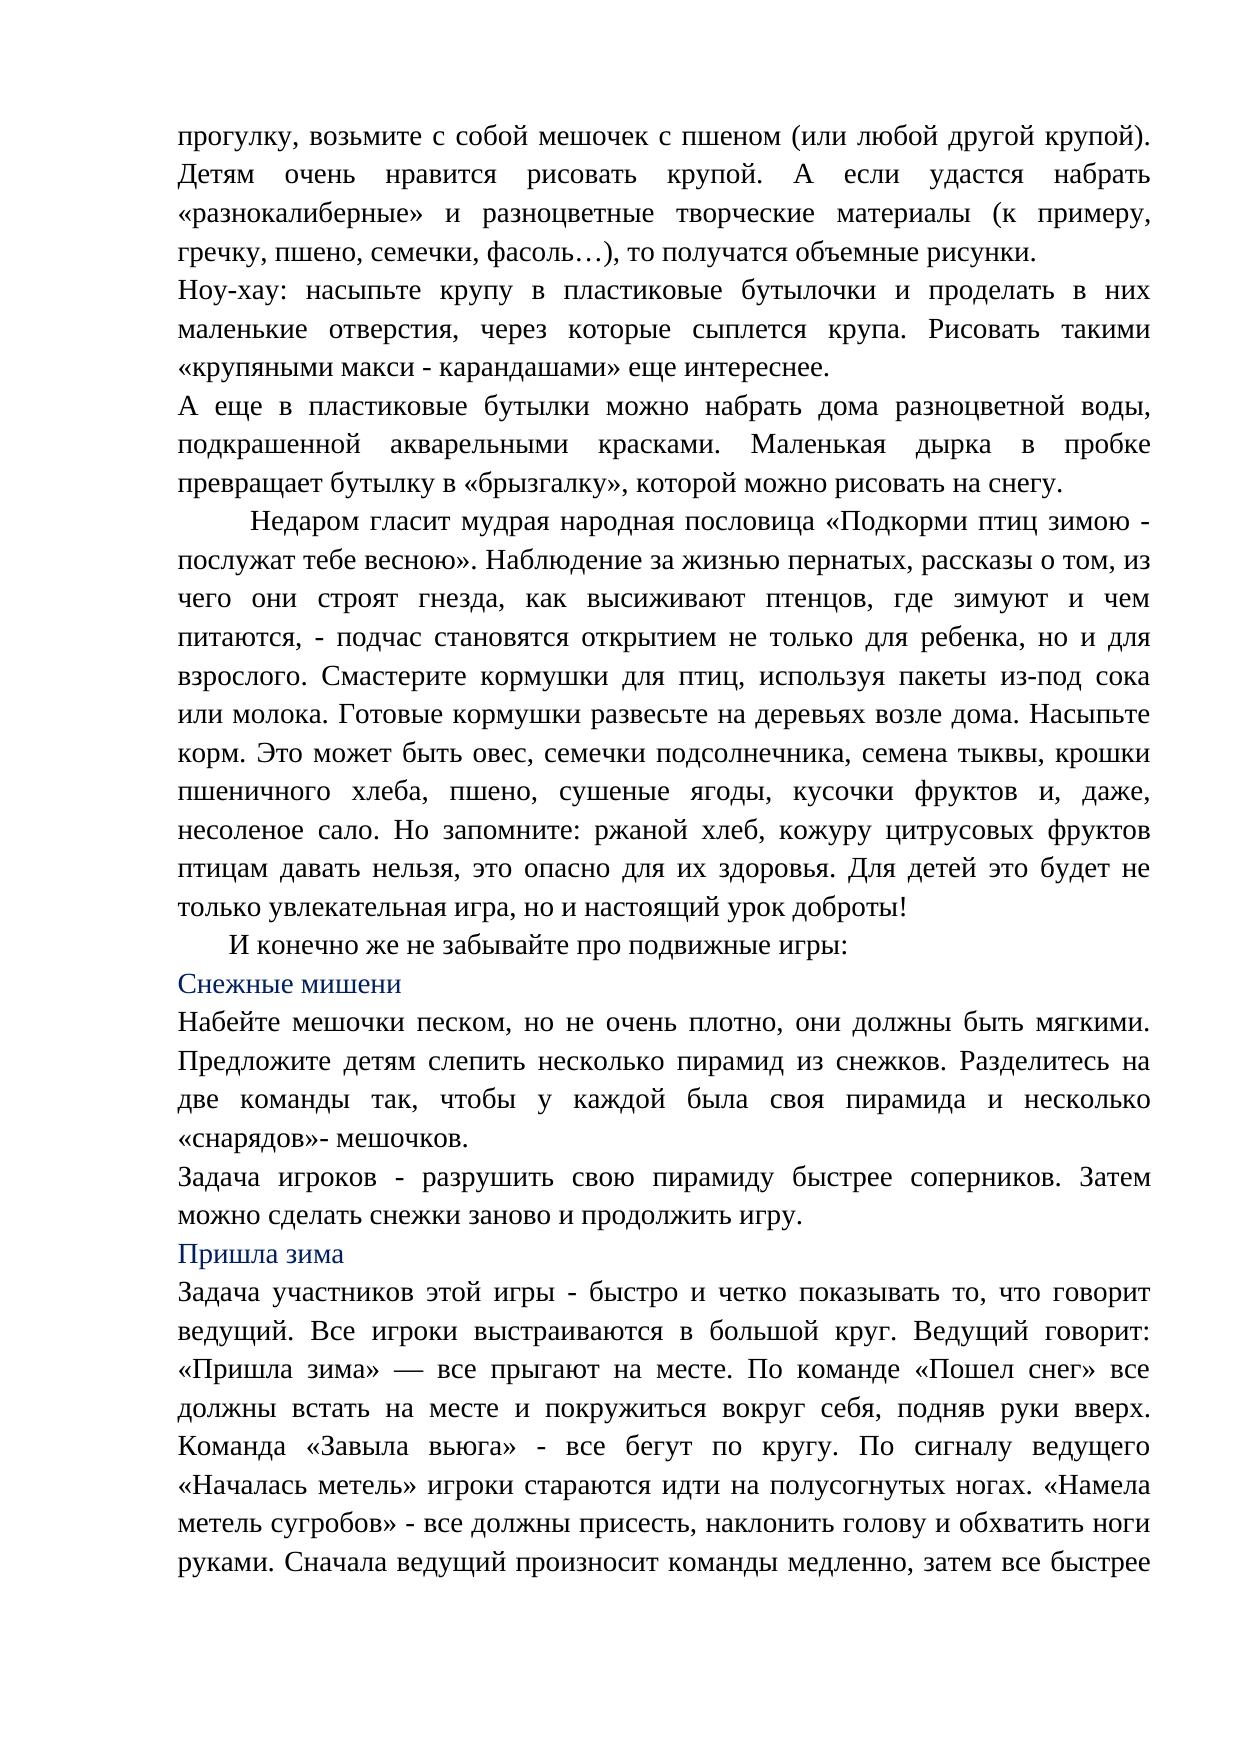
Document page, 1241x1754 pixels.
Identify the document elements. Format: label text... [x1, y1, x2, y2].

text Пришла зима [177, 1236, 1152, 1269]
text Ноу-хау: насыпьте крупу в пластиковые бутылочки и проделать в них маленькие отверстия, через которые сыплется крупа. Рисовать такими «крупяными макси - карандашами» еще интереснее. [177, 272, 1152, 383]
text А еще в пластиковые бутылки можно набрать дома разноцветной воды, подкрашенной акварельными красками. Маленькая дырка в пробке превращает бутылку в «брызгалку», которой можно рисовать на снегу. [177, 388, 1152, 498]
text И конечно же не забывайте про подвижные игры: [177, 927, 1152, 961]
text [177, 1274, 1152, 1578]
text Недаром гласит мудрая народная пословица «Подкорми птиц зимою -послужат тебе весною». Наблюдение за жизнью пернатых, рассказы о том, из чего они строят гнезда, как высиживают птенцов, где зимуют и чем питаются, - подчас становятся открытием не только для ребенка, но и для взрослого. Смастерите кормушки для птиц, используя пакеты из-под сока или молока. Готовые кормушки развесьте на деревьях возле дома. Насыпьте корм. Это может быть овес, семечки подсолнечника, семена тыквы, крошки пшеничного хлеба, пшено, сушеные ягоды, кусочки фруктов и, даже, несоленое сало. Но запомните: ржаной хлеб, кожуру цитрусовых фруктов птицам давать нельзя, это опасно для их здоровья. Для детей это будет не только увлекательная игра, но и настоящий урок доброты! [177, 503, 1152, 922]
text Задача игроков - разрушить свою пирамиду быстрее соперников. Затем можно сделать снежки заново и продолжить игру. [177, 1159, 1152, 1231]
text Набейте мешочки песком, но не очень плотно, они должны быть мягкими. Предложите детям слепить несколько пирамид из снежков. Разделитесь на две команды так, чтобы у каждой была своя пирамида и несколько «снарядов»- мешочков. [177, 1004, 1152, 1154]
text Снежные мишени [177, 966, 1152, 999]
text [177, 118, 1152, 267]
